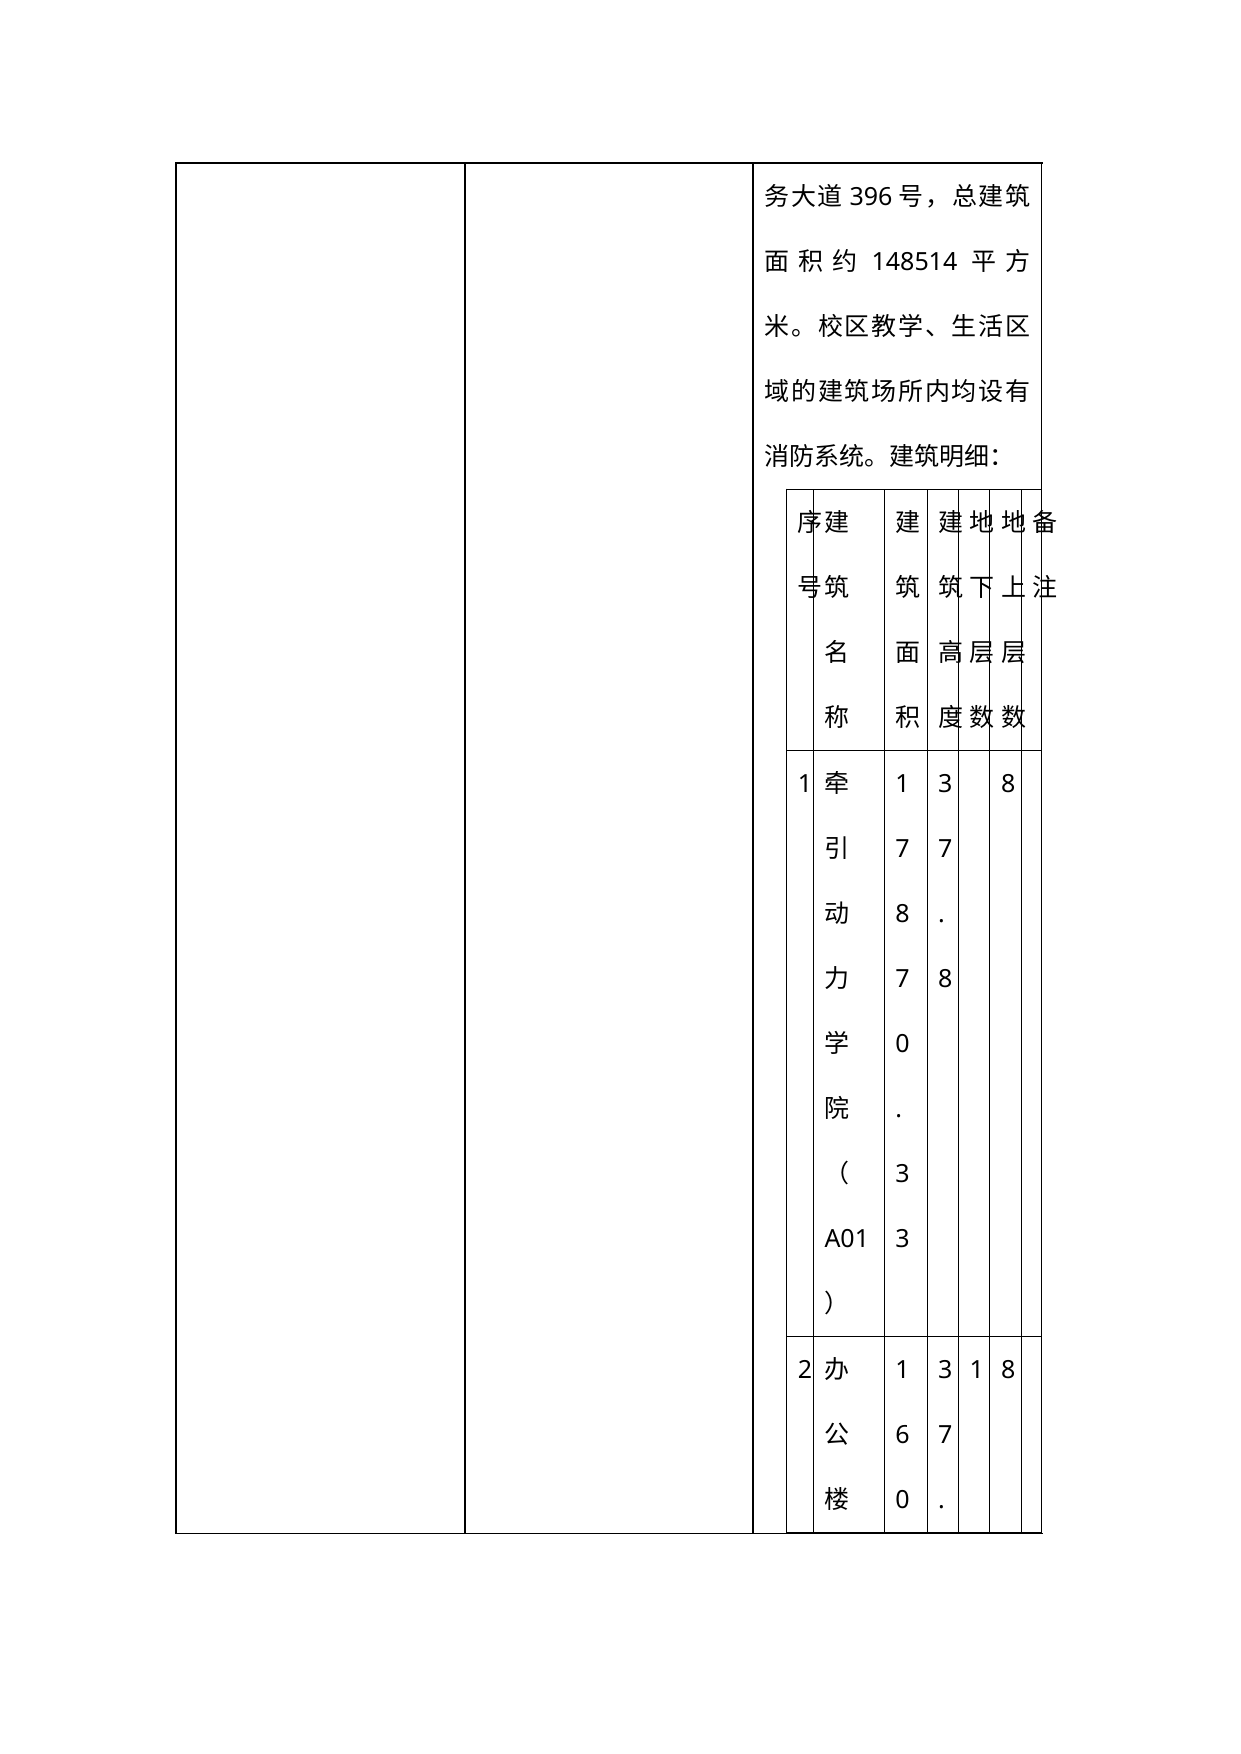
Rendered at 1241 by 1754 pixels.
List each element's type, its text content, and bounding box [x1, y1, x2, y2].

table_cell 1 [177, 164, 464, 1533]
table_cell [754, 164, 1041, 1533]
table_cell [466, 164, 752, 1533]
